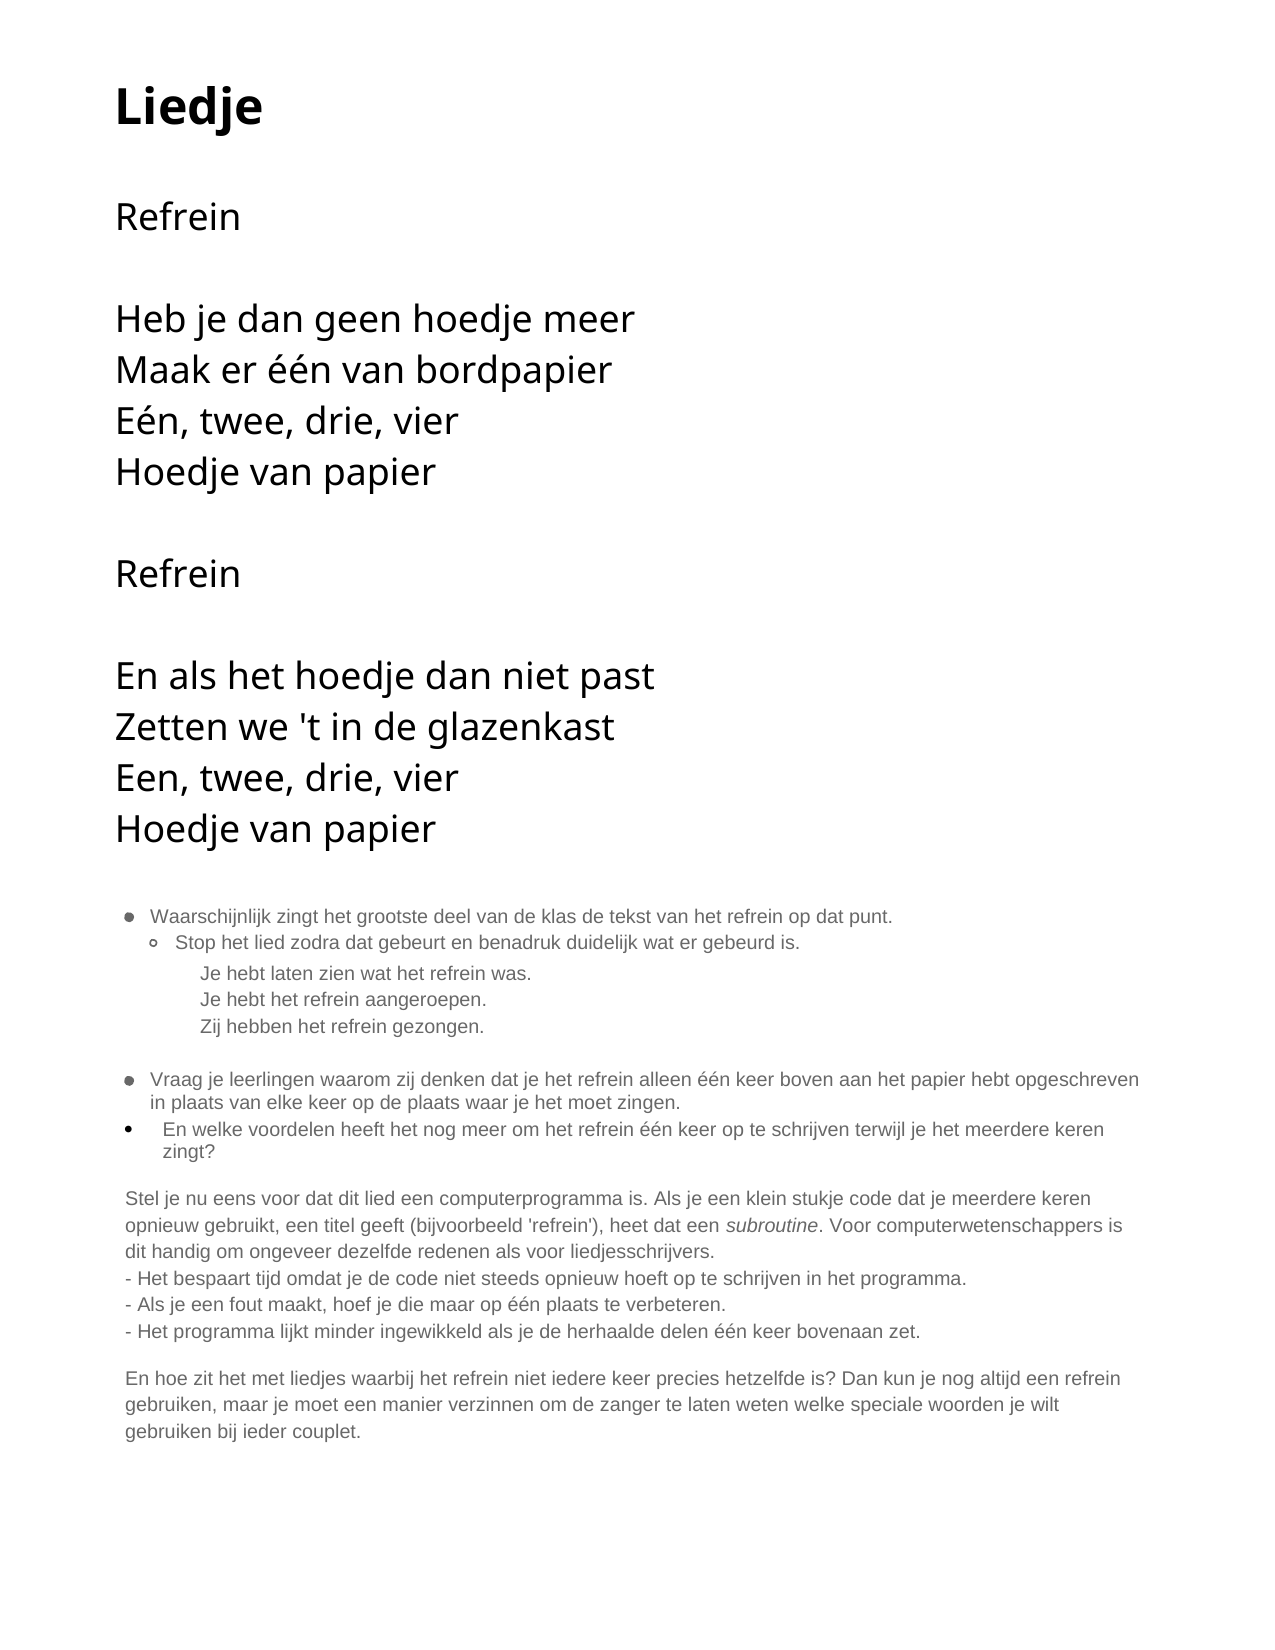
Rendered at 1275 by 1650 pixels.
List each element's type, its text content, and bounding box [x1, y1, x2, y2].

text Refrein [114, 547, 1158, 598]
text En als het hoedje dan niet past [114, 649, 1158, 700]
text Een, twee, drie, vier [114, 751, 1158, 802]
text Liedje [114, 71, 1158, 139]
text En hoe zit het met liedjes waarbij het refrein niet iedere keer precies hetzelfde is? Dan kun je nog altijd een refrein gebruiken, maar je moet een manier verzinnen om de zanger te laten weten welke speciale woorden je wilt gebruiken bij ieder couplet. [125, 1366, 1148, 1442]
text Je hebt laten zien wat het refrein was. [200, 961, 905, 984]
text Eén, twee, drie, vier [114, 394, 1158, 445]
text - Het programma lijkt minder ingewikkeld als je de herhaalde delen één keer bovenaan zet. [125, 1320, 1148, 1342]
text Waarschijnlijk zingt het grootste deel van de klas de tekst van het refrein op dat punt. [150, 904, 1158, 927]
text Vraag je leerlingen waarom zij denken dat je het refrein alleen één keer boven aan het papier hebt opgeschreven in plaats van elke keer op de plaats waar je het moet zingen. [150, 1068, 1158, 1113]
text Hoedje van papier [114, 802, 1158, 853]
text Refrein [114, 190, 1158, 241]
list En welke voordelen heeft het nog meer om het refrein één keer op te schrijven terwijl je het meerdere keren zingt? [125, 1117, 1148, 1163]
text Heb je dan geen hoedje meer [114, 292, 1158, 343]
text Hoedje van papier [114, 445, 1158, 496]
text Zetten we 't in de glazenkast [114, 700, 1158, 751]
text - Als je een fout maakt, hoef je die maar op één plaats te verbeteren. [125, 1293, 1148, 1316]
text - Het bespaart tijd omdat je de code niet steeds opnieuw hoeft op te schrijven in het programma. [125, 1267, 1148, 1289]
text Maak er één van bordpapier [114, 343, 1158, 394]
text Stel je nu eens voor dat dit lied een computerprogramma is. Als je een klein stukje code dat je meerdere keren opnieuw gebruikt, een titel geeft (bijvoorbeeld 'refrein'), heet dat een subroutine. Voor computerwetenschappers is dit handig om ongeveer dezelfde redenen als voor liedjesschrijvers. [125, 1187, 1148, 1263]
text Stop het lied zodra dat gebeurt en benadruk duidelijk wat er gebeurd is. [175, 931, 905, 954]
text Zij hebben het refrein gezongen. [200, 1015, 532, 1037]
text Je hebt het refrein aangeroepen. [200, 988, 532, 1011]
